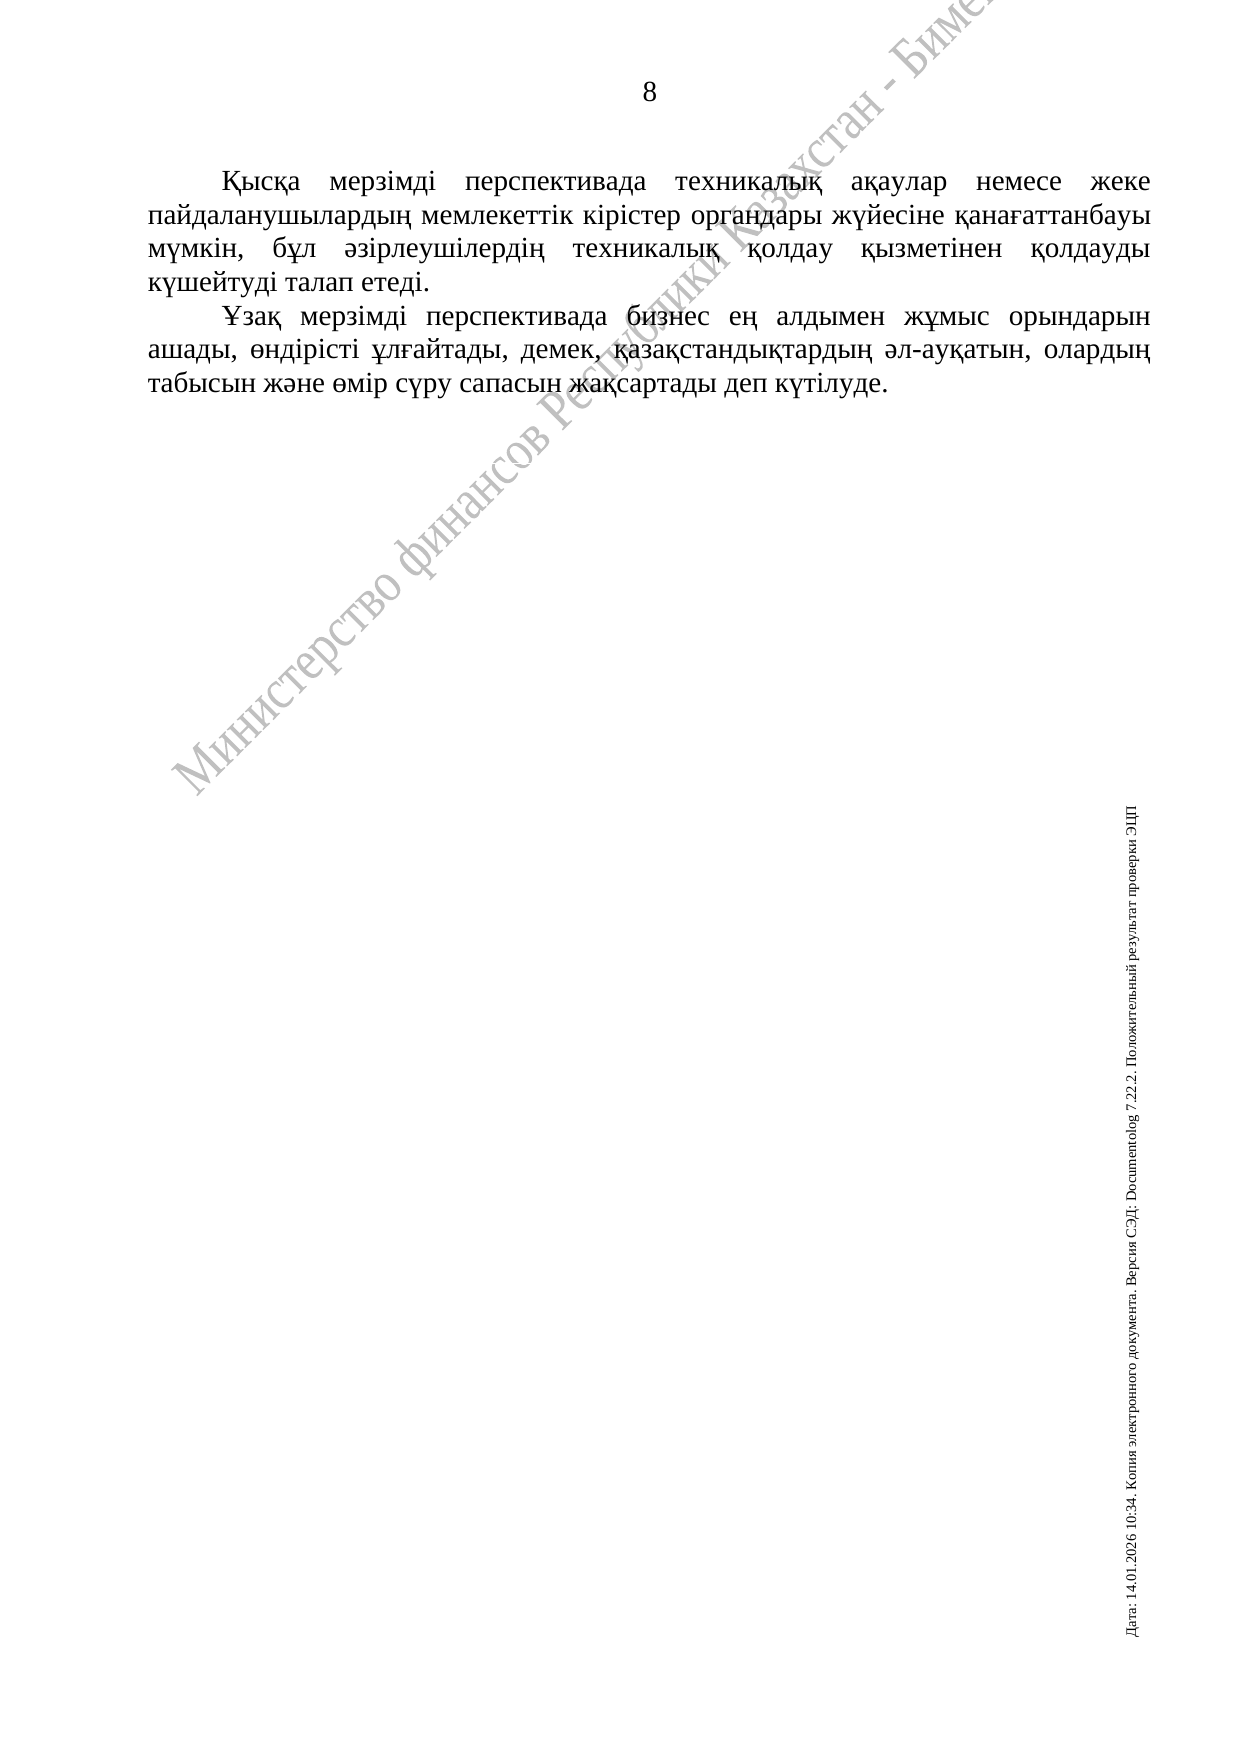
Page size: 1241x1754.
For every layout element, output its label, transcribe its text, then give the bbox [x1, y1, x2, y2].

text Ұзақ мерзімді перспективада бизнес ең алдымен жұмыс орындарын ашады, өндірісті ұлғайтады, демек, қазақстандықтардың әл-ауқатын, олардың табысын және өмір сүру сапасын жақсартады деп күтілуде. [148, 298, 1152, 463]
text Қысқа мерзімді перспективада техникалық ақаулар немесе жеке пайдаланушылардың мемлекеттік кірістер органдары жүйесіне қанағаттанбауы мүмкін, бұл әзірлеушілердің техникалық қолдау қызметінен қолдауды күшейтуді талап етеді. [148, 163, 1152, 298]
